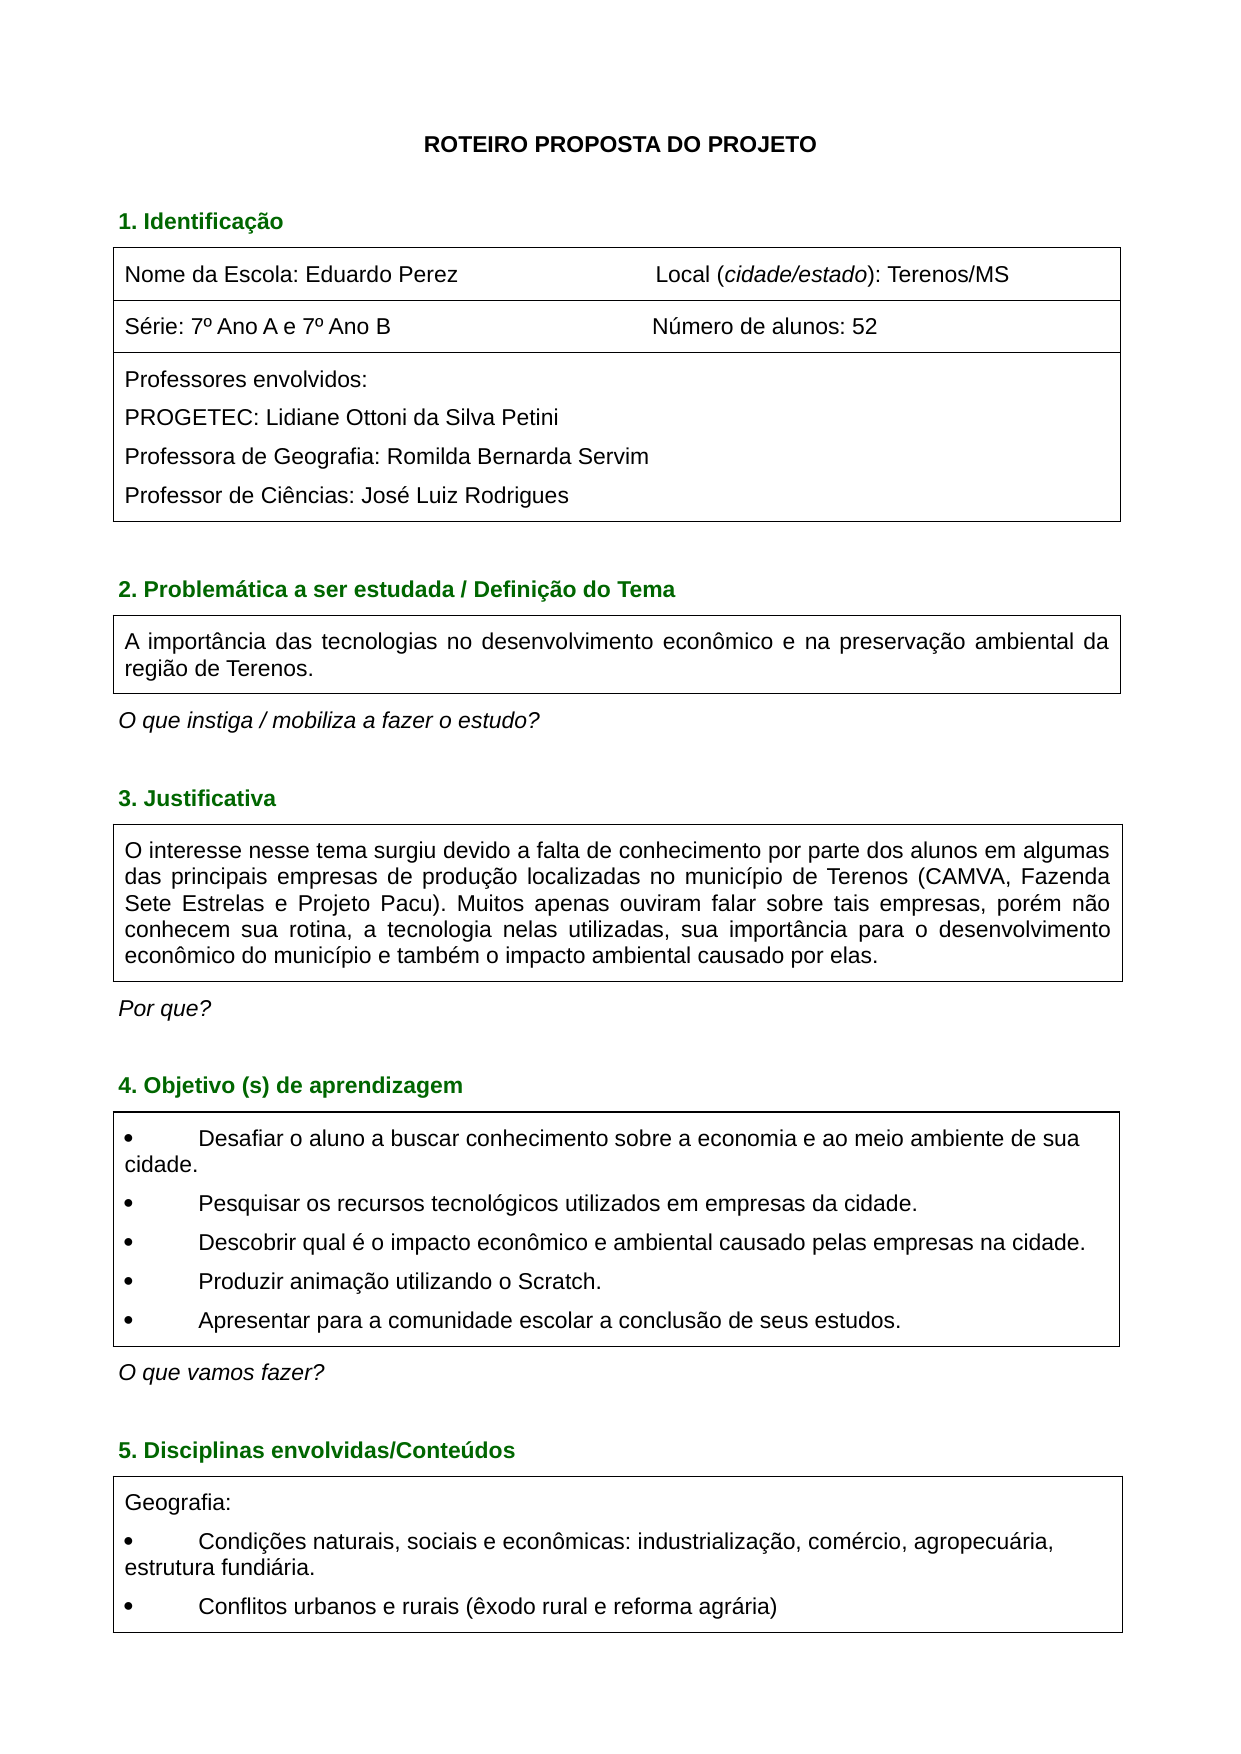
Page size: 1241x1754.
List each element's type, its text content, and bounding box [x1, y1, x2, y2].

table_cell Professores envolvidos: PROGETEC: Lidiane Ottoni da Silva Petini Professora de Geografia: Romilda Bernarda Servim Professor de Ciências: José Luiz Rodrigues [114, 353, 1120, 521]
text 5. Disciplinas envolvidas/Conteúdos [118, 1437, 1122, 1463]
text O que vamos fazer? [118, 1359, 1122, 1385]
table_header Desafiar o aluno a buscar conhecimento sobre a economia e ao meio ambiente de sua cidade. Pesquisar os recursos tecnológicos utilizados em empresas da cidade. Descobrir qual é o impacto econômico e ambiental causado pelas empresas na cidade. Produzir animação utilizando o Scratch. Apresentar para a comunidade escolar a conclusão de seus estudos. [114, 1113, 1119, 1346]
text 2. Problemática a ser estudada / Definição do Tema [118, 576, 1122, 602]
text ROTEIRO PROPOSTA DO PROJETO [118, 131, 1122, 157]
table_cell Série: 7º Ano A e 7º Ano B Número de alunos: 52 [114, 301, 1120, 352]
text O que instiga / mobiliza a fazer o estudo? [118, 707, 1122, 733]
text 3. Justificativa [118, 784, 1122, 811]
table_header Nome da Escola: Eduardo Perez Local (cidade/estado): Terenos/MS [114, 248, 1120, 299]
table_header A importância das tecnologias no desenvolvimento econômico e na preservação ambiental da região de Terenos. [114, 616, 1120, 693]
table_header O interesse nesse tema surgiu devido a falta de conhecimento por parte dos alunos em algumas das principais empresas de produção localizadas no município de Terenos (CAMVA, Fazenda Sete Estrelas e Projeto Pacu). Muitos apenas ouviram falar sobre tais empresas, porém não conhecem sua rotina, a tecnologia nelas utilizadas, sua importância para o desenvolvimento econômico do município e também o impacto ambiental causado por elas. [114, 825, 1122, 981]
text 4. Objetivo (s) de aprendizagem [118, 1072, 1122, 1099]
text 1. Identificação [118, 208, 1122, 235]
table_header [114, 1477, 1122, 1632]
text Por que? [118, 995, 1122, 1021]
